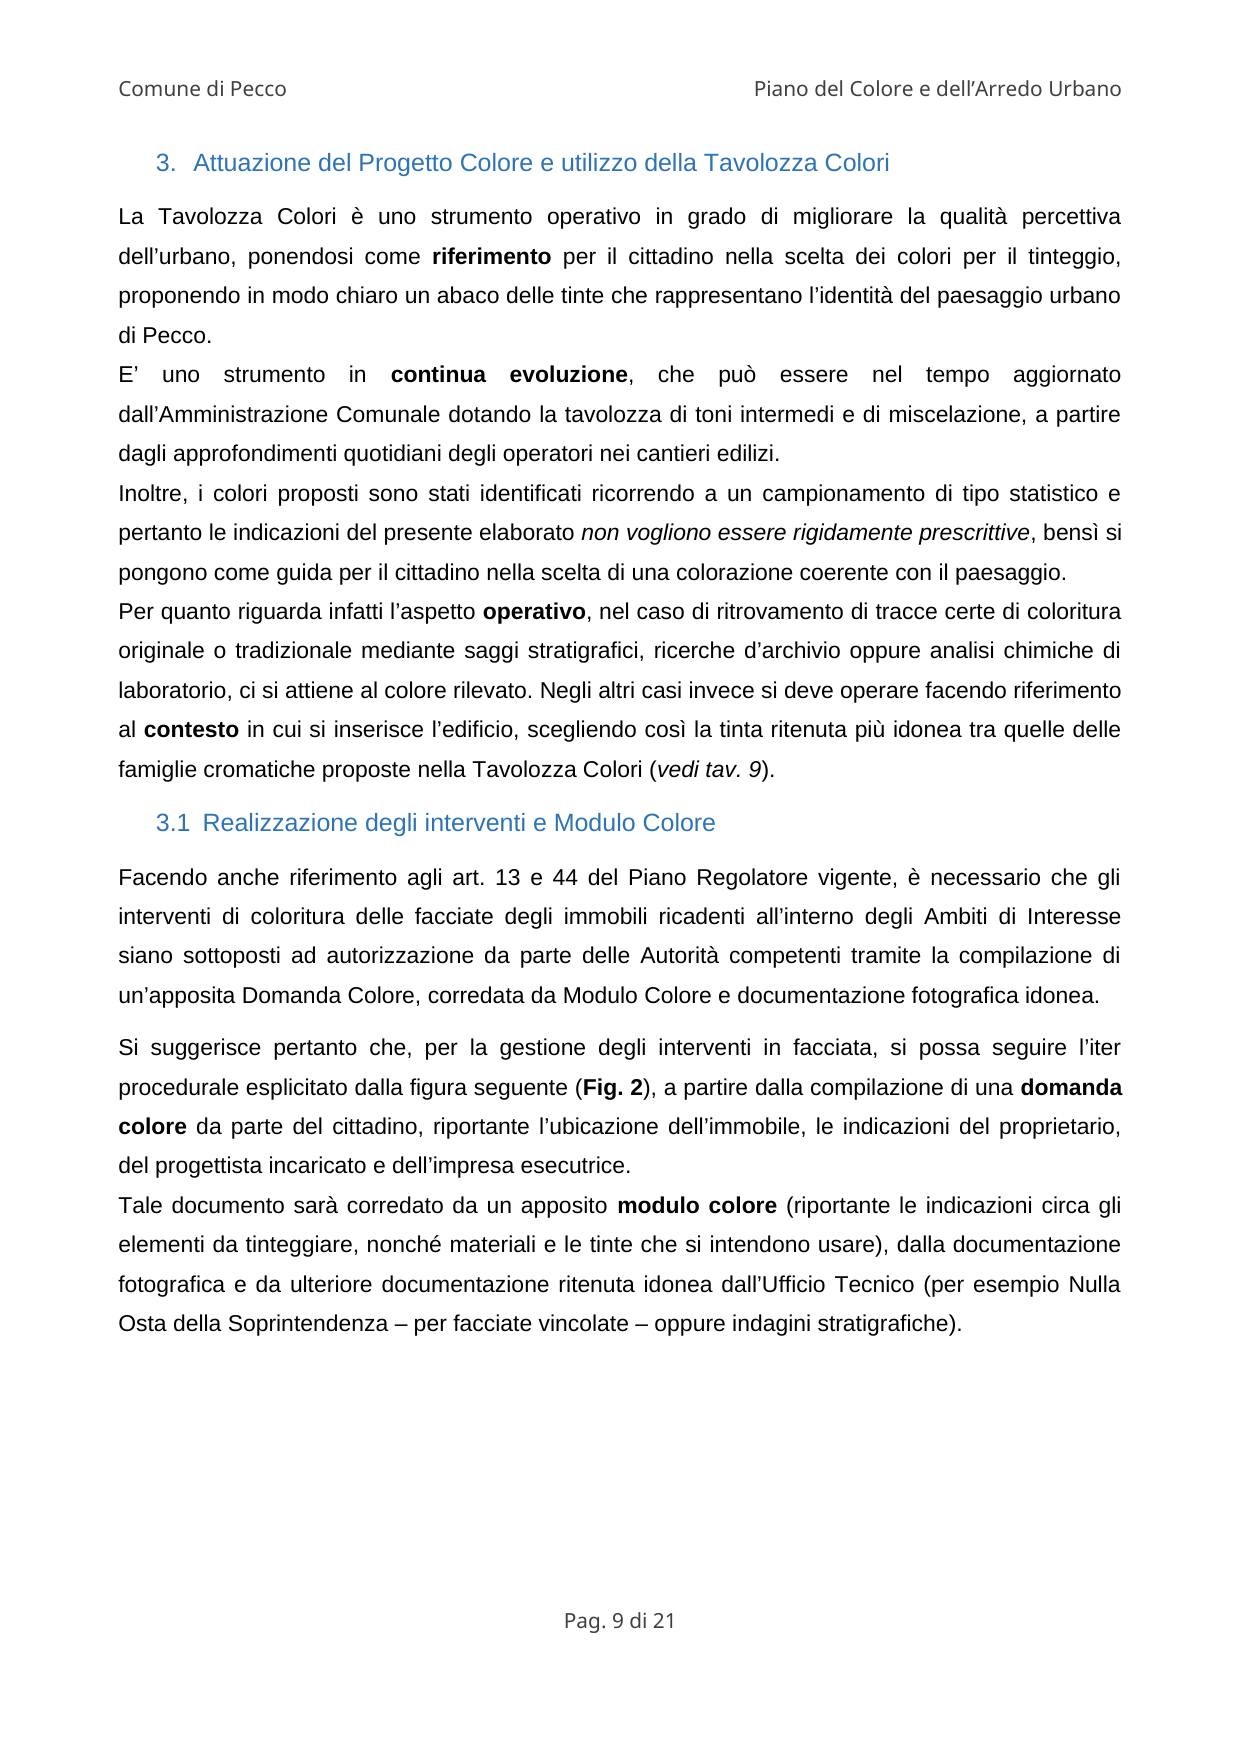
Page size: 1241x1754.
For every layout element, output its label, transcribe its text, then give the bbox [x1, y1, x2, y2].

text Si suggerisce pertanto che, per la gestione degli interventi in facciata, si possa seguire l’iter procedurale esplicitato dalla figura seguente (Fig. 2), a partire dalla compilazione di una domanda colore da parte del cittadino, riportante l’ubicazione dell’immobile, le indicazioni del proprietario, del progettista incaricato e dell’impresa esecutrice. [118, 1034, 1122, 1179]
text Tale documento sarà corredato da un apposito modulo colore (riportante le indicazioni circa gli elementi da tinteggiare, nonché materiali e le tinte che si intendono usare), dalla documentazione fotografica e da ulteriore documentazione ritenuta idonea dall’Ufficio Tecnico (per esempio Nulla Osta della Soprintendenza – per facciate vincolate – oppure indagini stratigrafiche). [118, 1192, 1122, 1337]
subtitle Realizzazione degli interventi e Modulo Colore [156, 808, 1122, 837]
subtitle Attuazione del Progetto Colore e utilizzo della Tavolozza Colori [156, 148, 1122, 176]
text Facendo anche riferimento agli art. 13 e 44 del Piano Regolatore vigente, è necessario che gli interventi di coloritura delle facciate degli immobili ricadenti all’interno degli Ambiti di Interesse siano sottoposti ad autorizzazione da parte delle Autorità competenti tramite la compilazione di un’apposita Domanda Colore, corredata da Modulo Colore e documentazione fotografica idonea. [118, 863, 1122, 1008]
text La Tavolozza Colori è uno strumento operativo in grado di migliorare la qualità percettiva dell’urbano, ponendosi come riferimento per il cittadino nella scelta dei colori per il tinteggio, proponendo in modo chiaro un abaco delle tinte che rappresentano l’identità del paesaggio urbano di Pecco. [118, 203, 1122, 348]
text Per quanto riguarda infatti l’aspetto operativo, nel caso di ritrovamento di tracce certe di coloritura originale o tradizionale mediante saggi stratigrafici, ricerche d’archivio oppure analisi chimiche di laboratorio, ci si attiene al colore rilevato. Negli altri casi invece si deve operare facendo riferimento al contesto in cui si inserisce l’edificio, scegliendo così la tinta ritenuta più idonea tra quelle delle famiglie cromatiche proposte nella Tavolozza Colori (vedi tav. 9). [118, 598, 1122, 782]
text Inoltre, i colori proposti sono stati identificati ricorrendo a un campionamento di tipo statistico e pertanto le indicazioni del presente elaborato non vogliono essere rigidamente prescrittive, bensì si pongono come guida per il cittadino nella scelta di una colorazione coerente con il paesaggio. [118, 479, 1122, 585]
text E’ uno strumento in continua evoluzione, che può essere nel tempo aggiornato dall’Amministrazione Comunale dotando la tavolozza di toni intermedi e di miscelazione, a partire dagli approfondimenti quotidiani degli operatori nei cantieri edilizi. [118, 361, 1122, 466]
